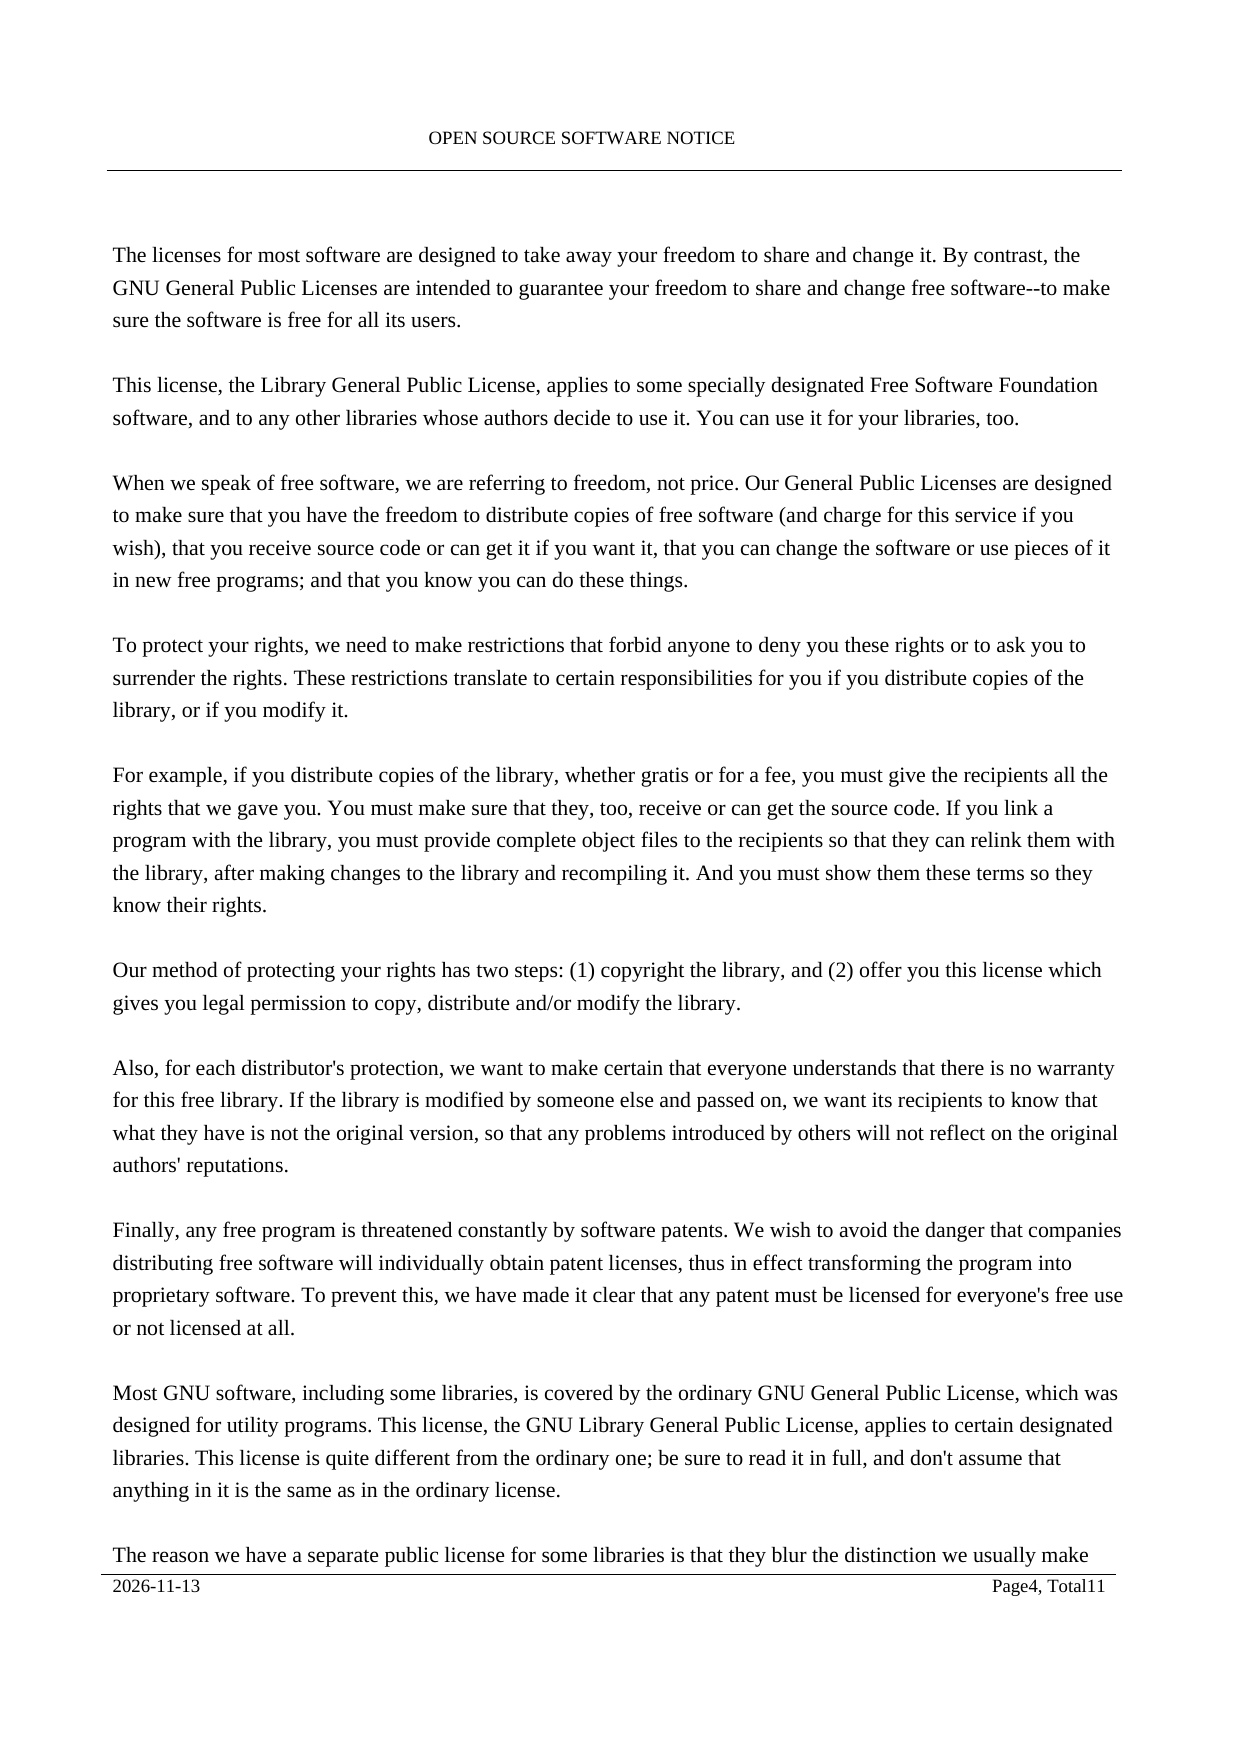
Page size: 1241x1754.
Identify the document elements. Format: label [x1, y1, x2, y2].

text [112, 206, 1128, 1571]
